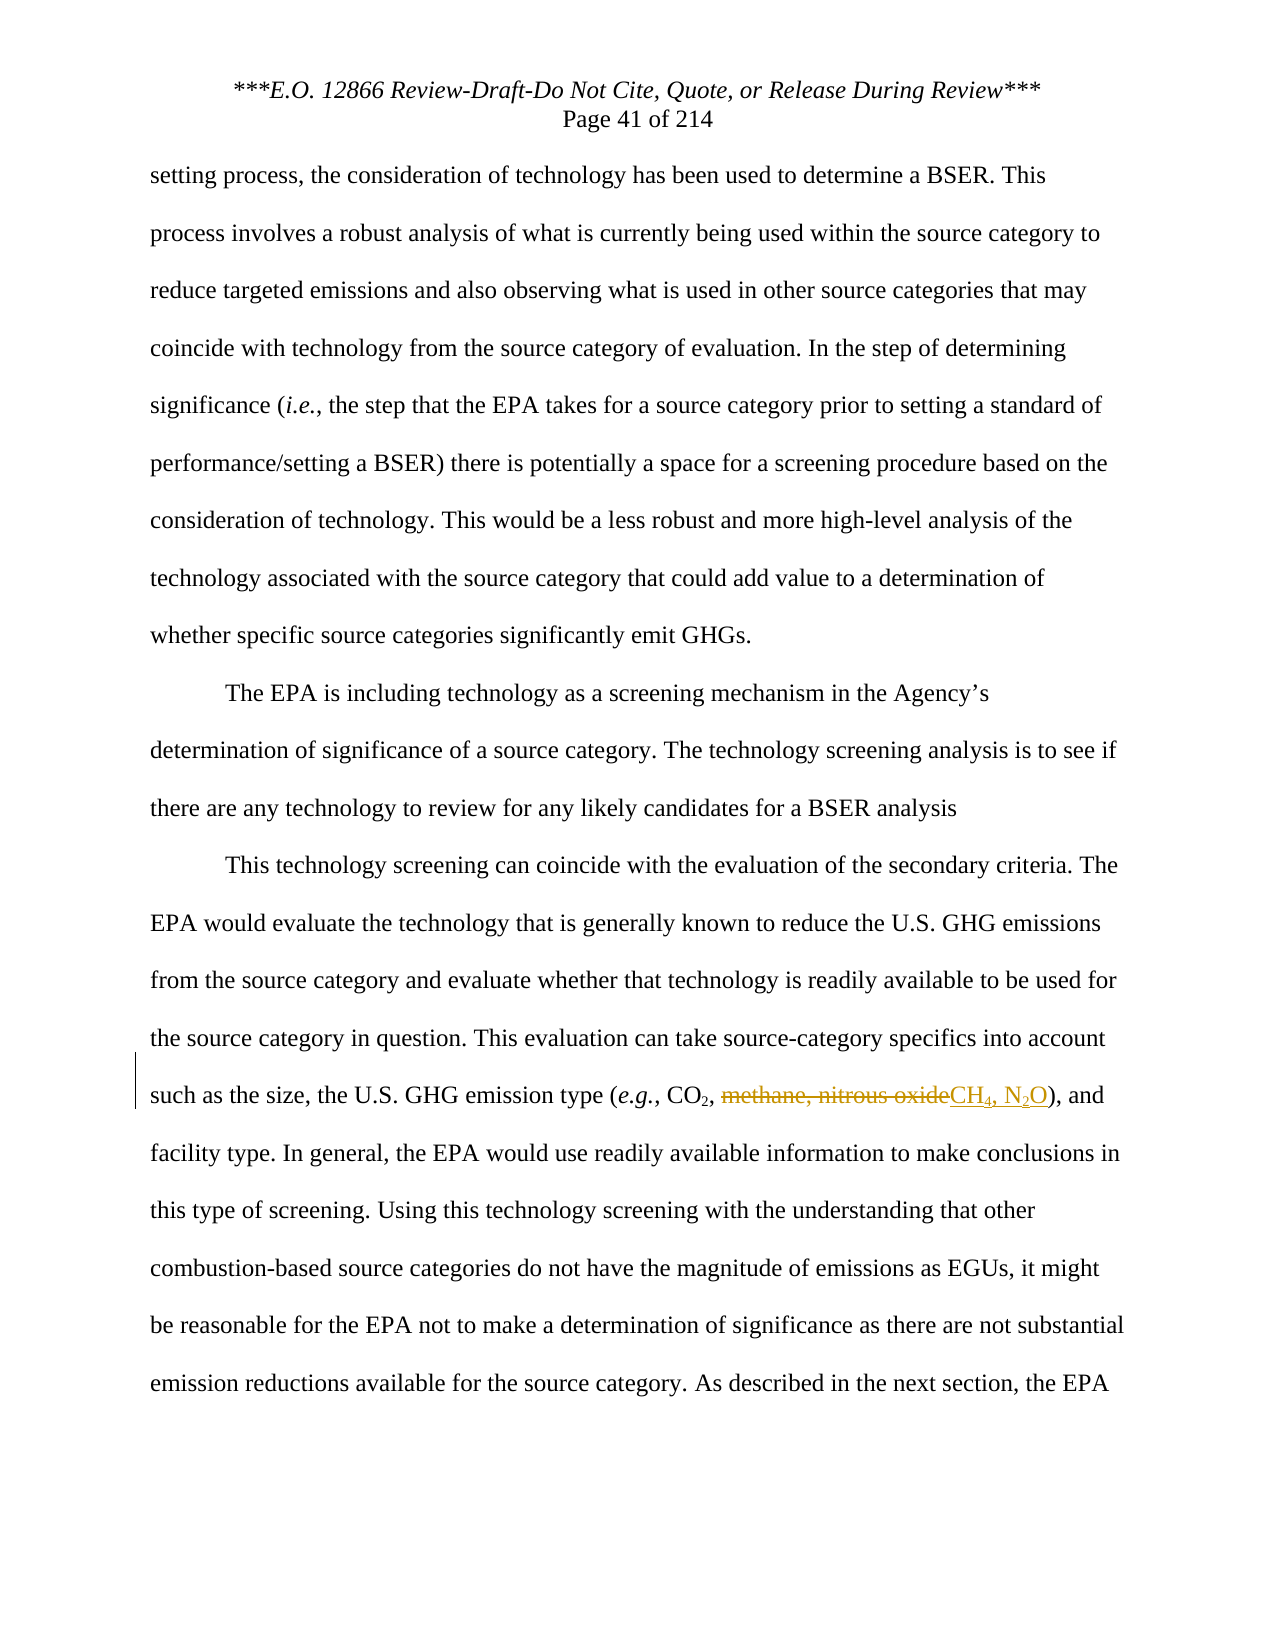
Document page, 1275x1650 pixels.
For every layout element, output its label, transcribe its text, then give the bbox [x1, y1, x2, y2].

text The EPA is including technology as a screening mechanism in the Agency’s determination of significance of a source category. The technology screening analysis is to see if there are any technology to review for any likely candidates for a BSER analysis [150, 678, 1125, 822]
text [150, 161, 1125, 649]
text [150, 851, 1125, 1397]
